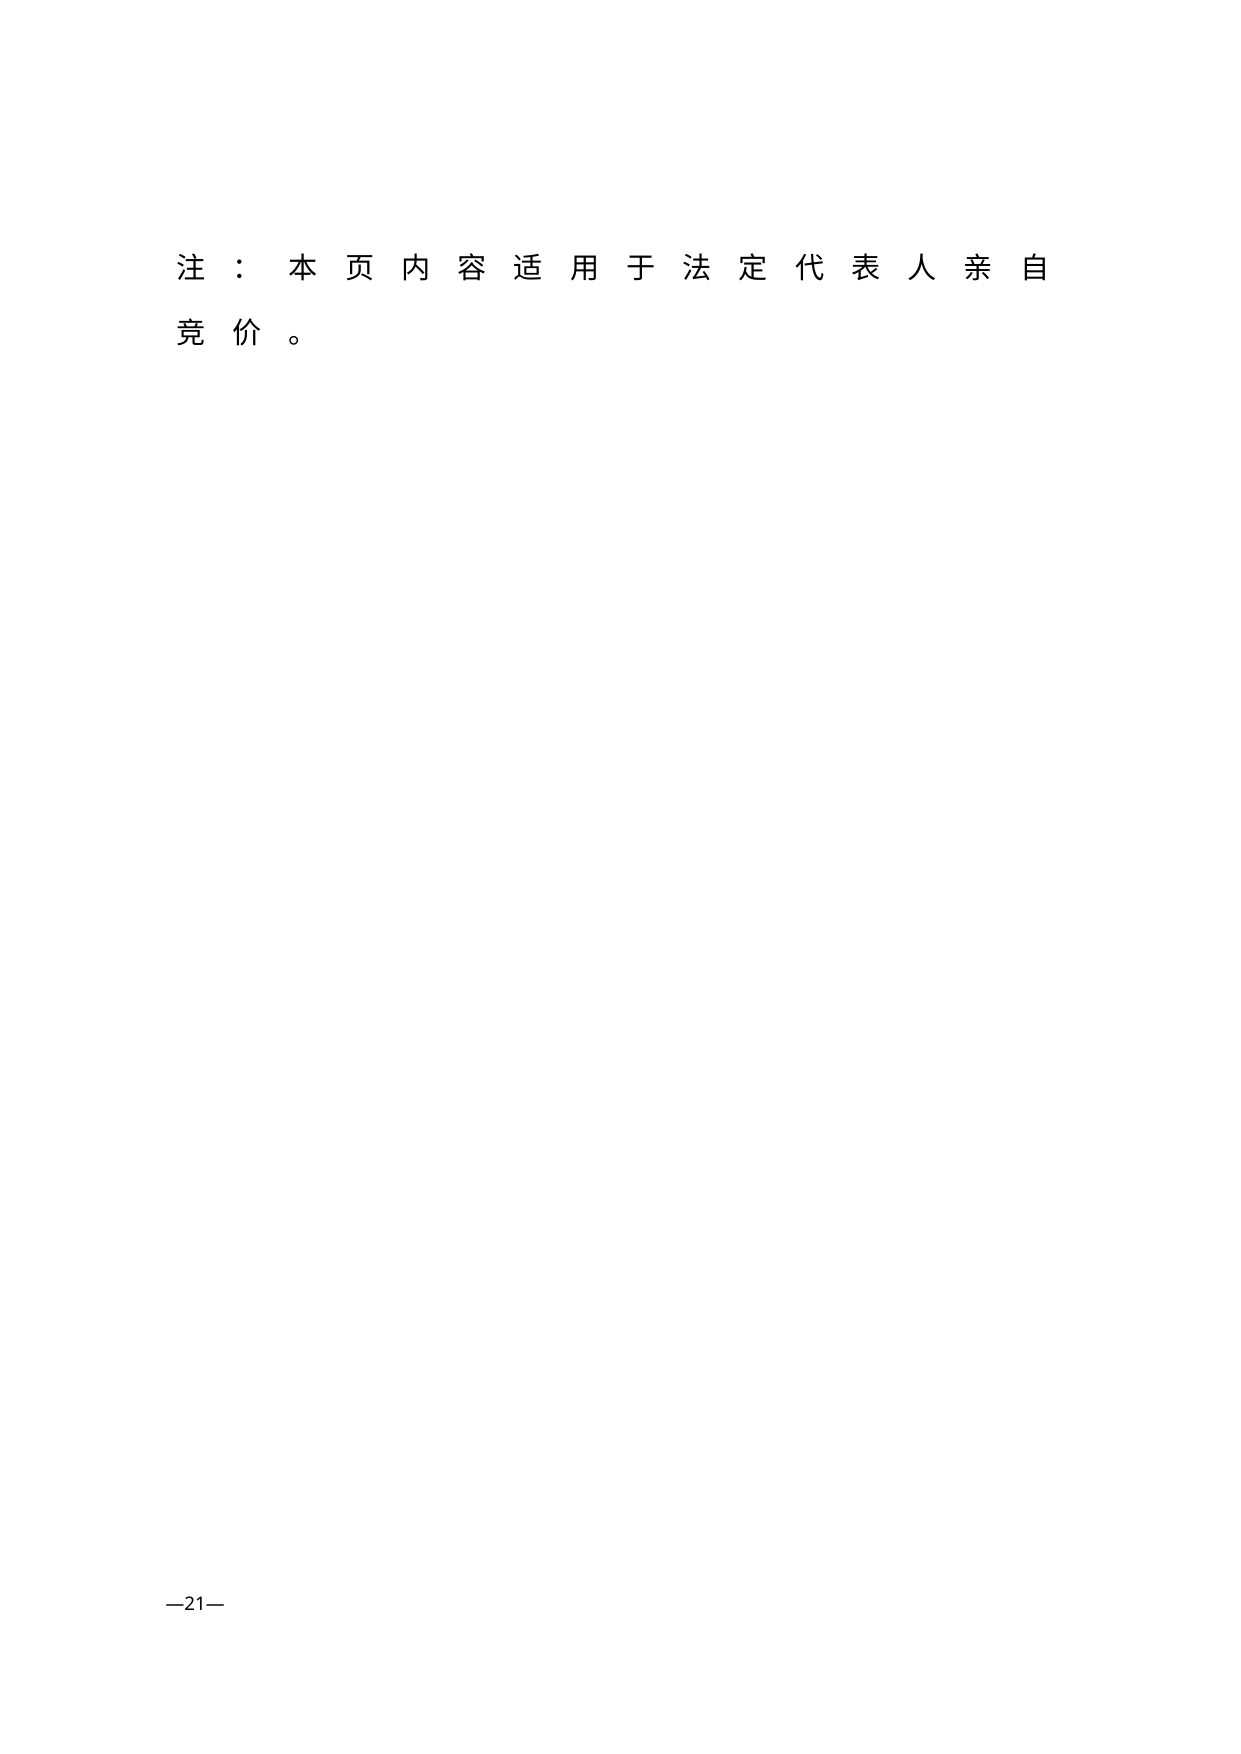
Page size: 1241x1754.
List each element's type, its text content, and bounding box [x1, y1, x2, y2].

text 注：本页内容适用于法定代表人亲自竞价。 [176, 233, 1076, 363]
